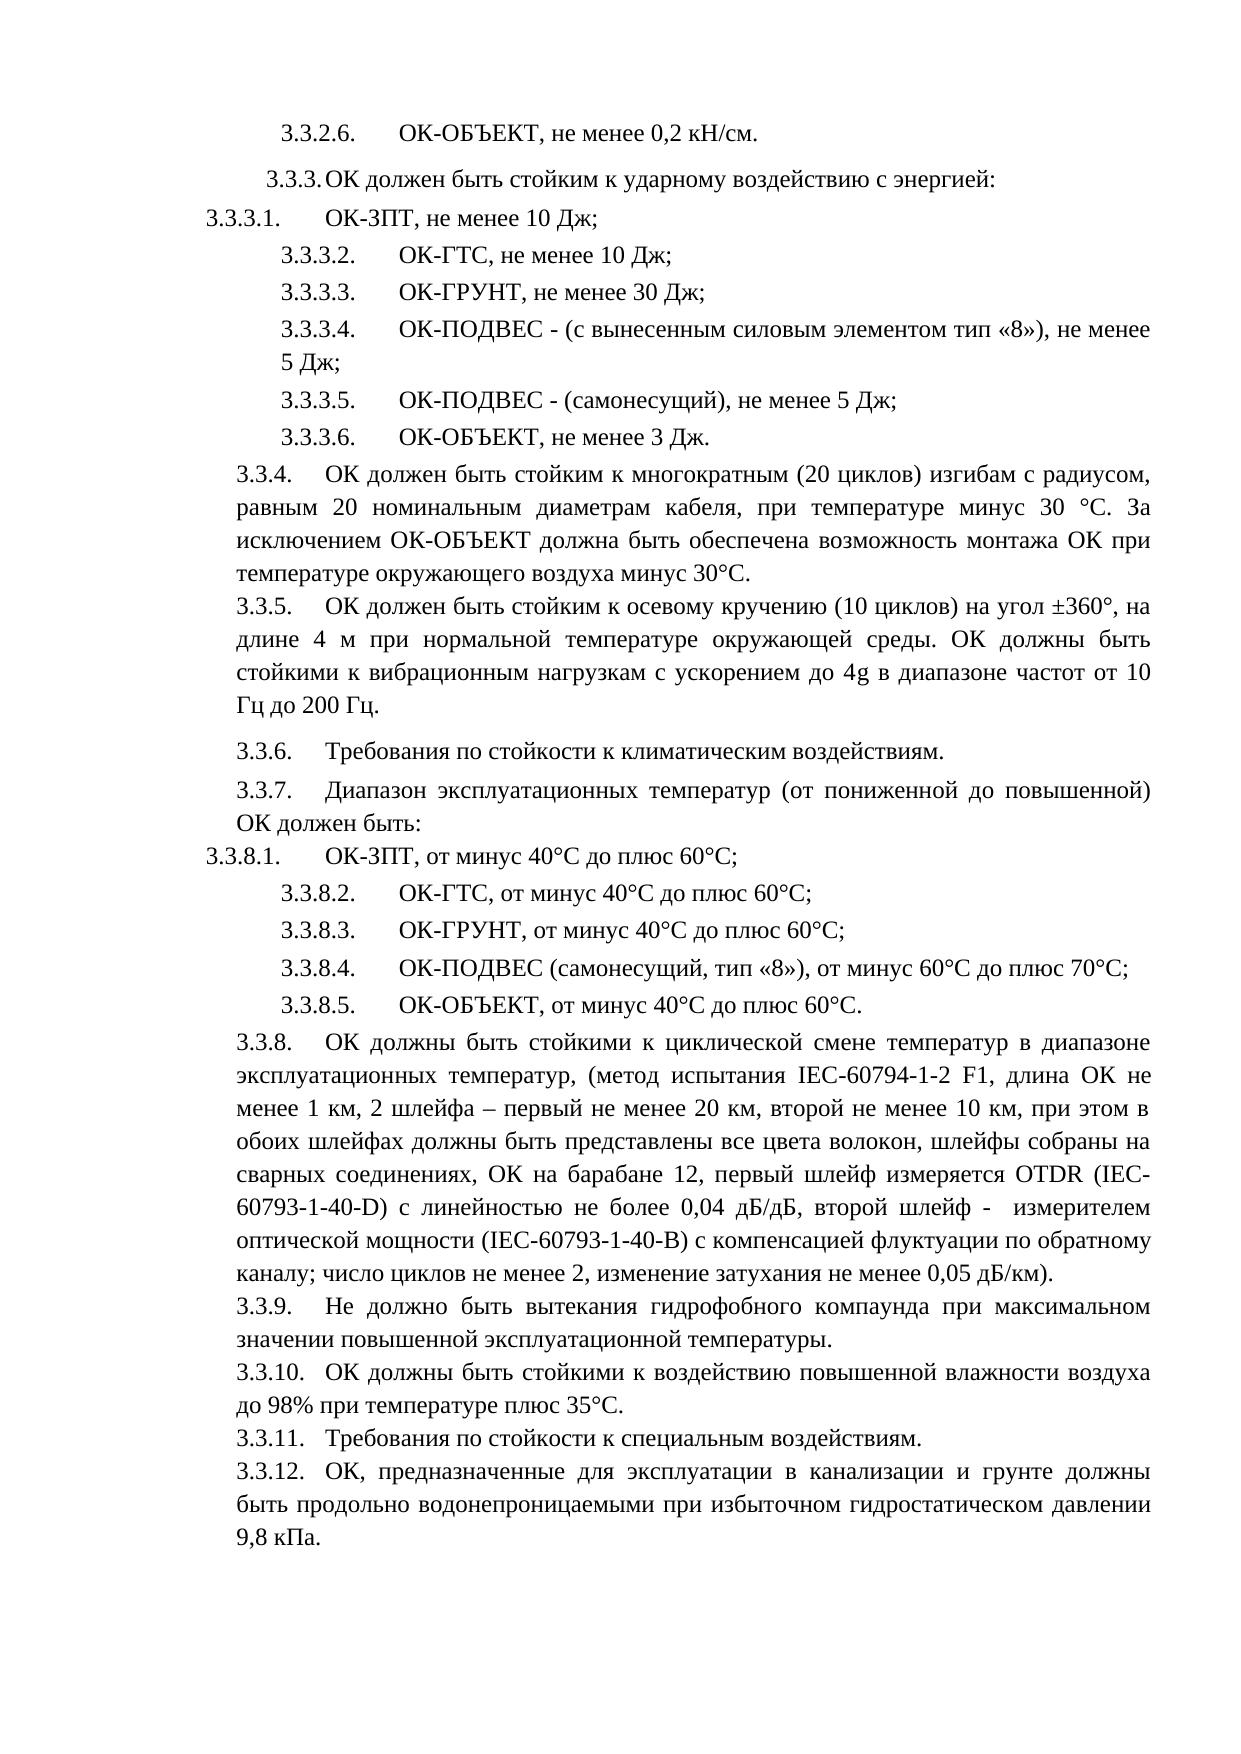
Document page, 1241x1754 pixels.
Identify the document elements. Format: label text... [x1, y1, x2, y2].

list ОК-ПОДВЕС - (с вынесенным силовым элементом тип «8»), не менее 5 Дж; [281, 314, 1152, 376]
list ОК-ОБЪЕКТ, не менее 3 Дж. [281, 422, 1152, 451]
list Требования по стойкости к специальным воздействиям. [236, 1423, 1152, 1452]
list ОК-ЗПТ, от минус 40°С до плюс 60°С; [177, 841, 1152, 870]
list ОК-ЗПТ, не менее 10 Дж; [177, 203, 1152, 232]
list ОК должны быть стойкими к циклической смене температур в диапазоне эксплуатационных температур, (метод испытания IEC-60794-1-2 F1, длина ОК не менее 1 км, 2 шлейфа – первый не менее 20 км, второй не менее 10 км, при этом в обоих шлейфах должны быть представлены все цвета волокон, шлейфы собраны на сварных соединениях, ОК на барабане 12, первый шлейф измеряется OTDR (IEC-60793-1-40-D) с линейностью не более 0,04 дБ/дБ, второй шлейф - измерителем оптической мощности (IEC-60793-1-40-B) с компенсацией флуктуации по обратному каналу; число циклов не менее 2, изменение затухания не менее 0,05 дБ/км). [236, 1027, 1152, 1287]
list Диапазон эксплуатационных температур (от пониженной до повышенной) ОК должен быть: [236, 775, 1152, 837]
list ОК-ГТС, не менее 10 Дж; [281, 240, 1152, 269]
list ОК-ПОДВЕС (самонесущий, тип «8»), от минус 60°С до плюс 70°С; [281, 953, 1152, 981]
list ОК-ГРУНТ, не менее 30 Дж; [281, 277, 1152, 306]
list ОК-ОБЪЕКТ, от минус 40°С до плюс 60°С. [281, 990, 1152, 1018]
list ОК должны быть стойкими к воздействию повышенной влажности воздуха до 98% при температуре плюс 35°С. [236, 1357, 1152, 1419]
list ОК-ОБЪЕКТ, не менее 0,2 кН/см. [281, 118, 1152, 147]
list ОК должен быть стойким к осевому кручению (10 циклов) на угол ±360°, на длине 4 м при нормальной температуре окружающей среды. ОК должны быть стойкими к вибрационным нагрузкам с ускорением до 4g в диапазоне частот от 10 Гц до 200 Гц. [236, 591, 1152, 719]
list ОК должен быть стойким к ударному воздействию с энергией: [236, 164, 1152, 192]
list ОК должен быть стойким к многократным (20 циклов) изгибам с радиусом, равным 20 номинальным диаметрам кабеля, при температуре минус 30 °С. За исключением ОК-ОБЪЕКТ должна быть обеспечена возможность монтажа ОК при температуре окружающего воздуха минус 30°С. [236, 459, 1152, 587]
list ОК, предназначенные для эксплуатации в канализации и грунте должны быть продольно водонепроницаемыми при избыточном гидростатическом давлении 9,8 кПа. [236, 1456, 1152, 1551]
list Требования по стойкости к климатическим воздействиям. [236, 736, 1152, 764]
list ОК-ГТС, от минус 40°С до плюс 60°С; [281, 878, 1152, 907]
list ОК-ГРУНТ, от минус 40°С до плюс 60°С; [281, 915, 1152, 944]
list ОК-ПОДВЕС - (самонесущий), не менее 5 Дж; [281, 385, 1152, 413]
list Не должно быть вытекания гидрофобного компаунда при максимальном значении повышенной эксплуатационной температуры. [236, 1291, 1152, 1353]
